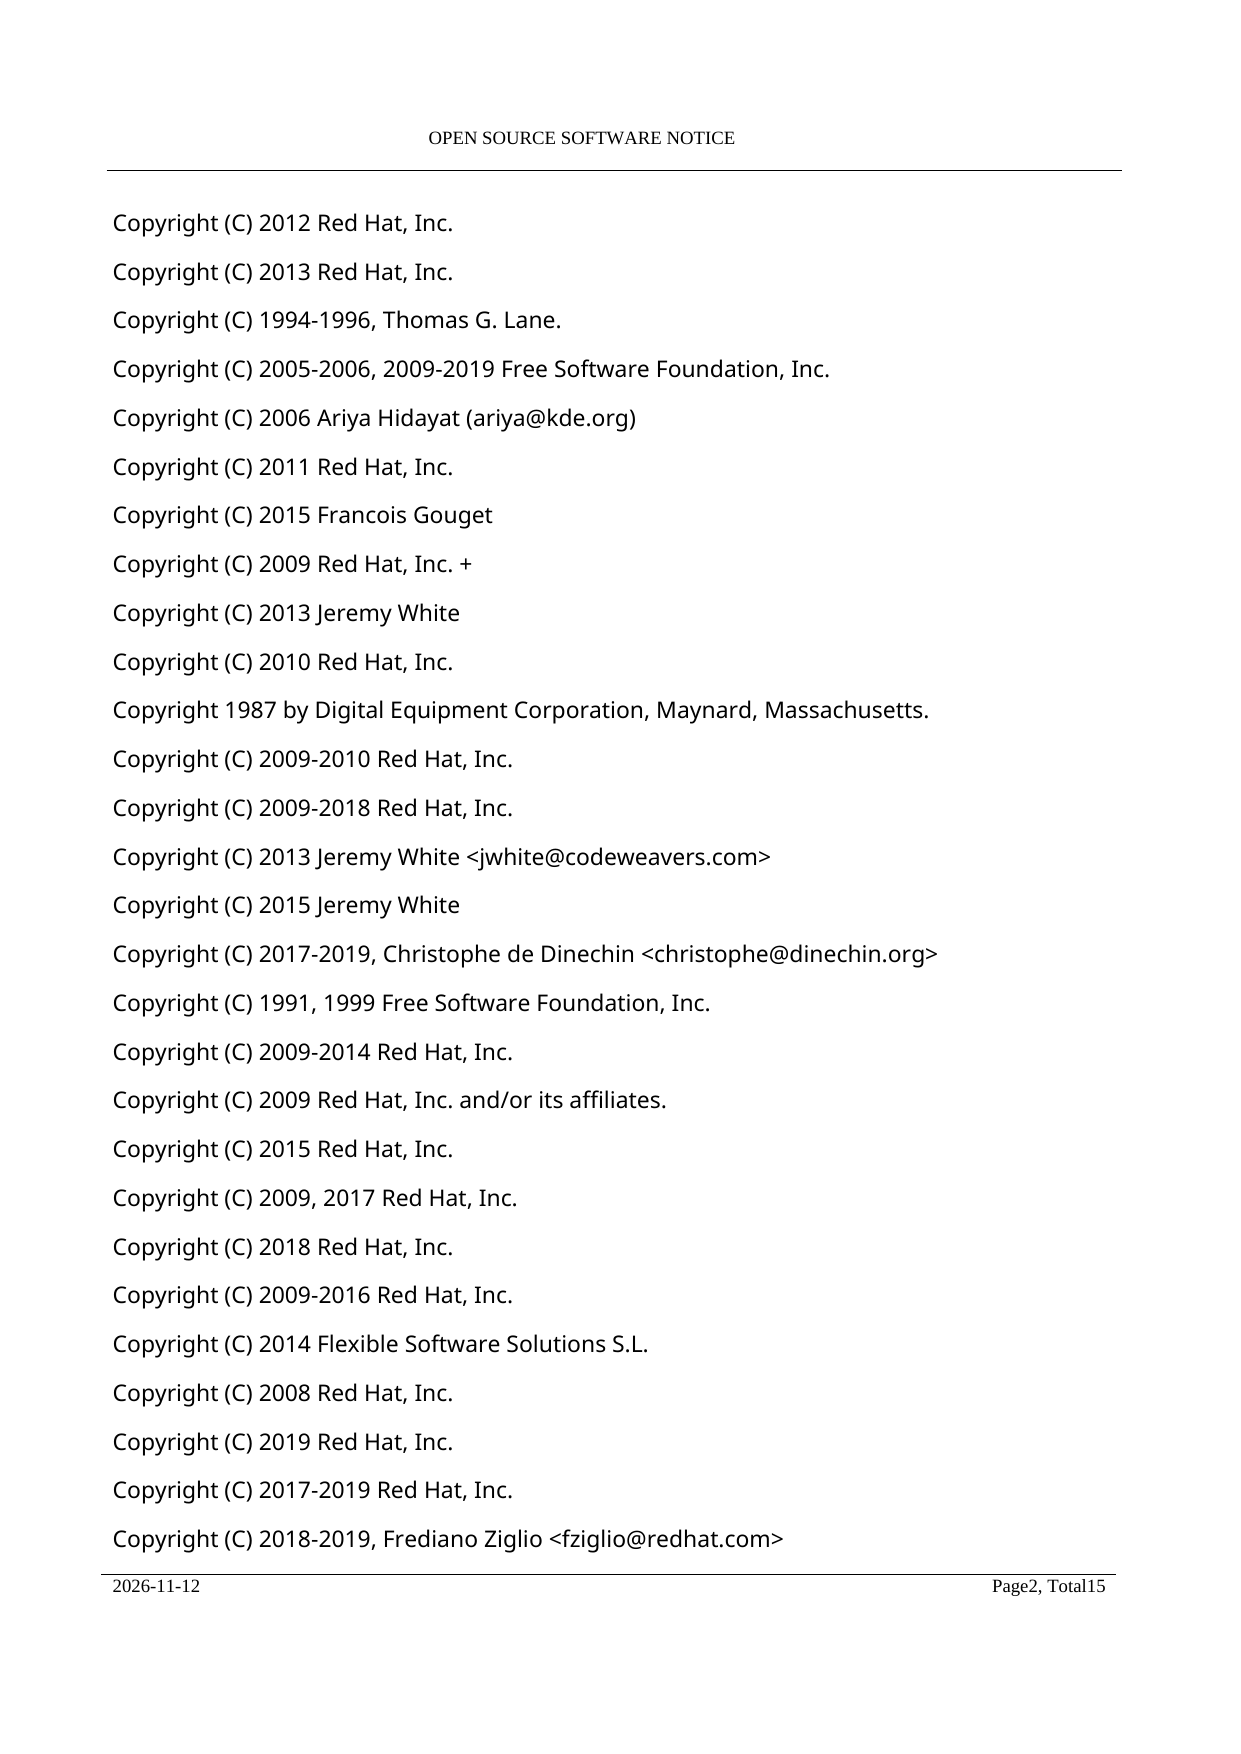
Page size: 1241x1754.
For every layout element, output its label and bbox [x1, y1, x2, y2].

text [112, 206, 1128, 1555]
